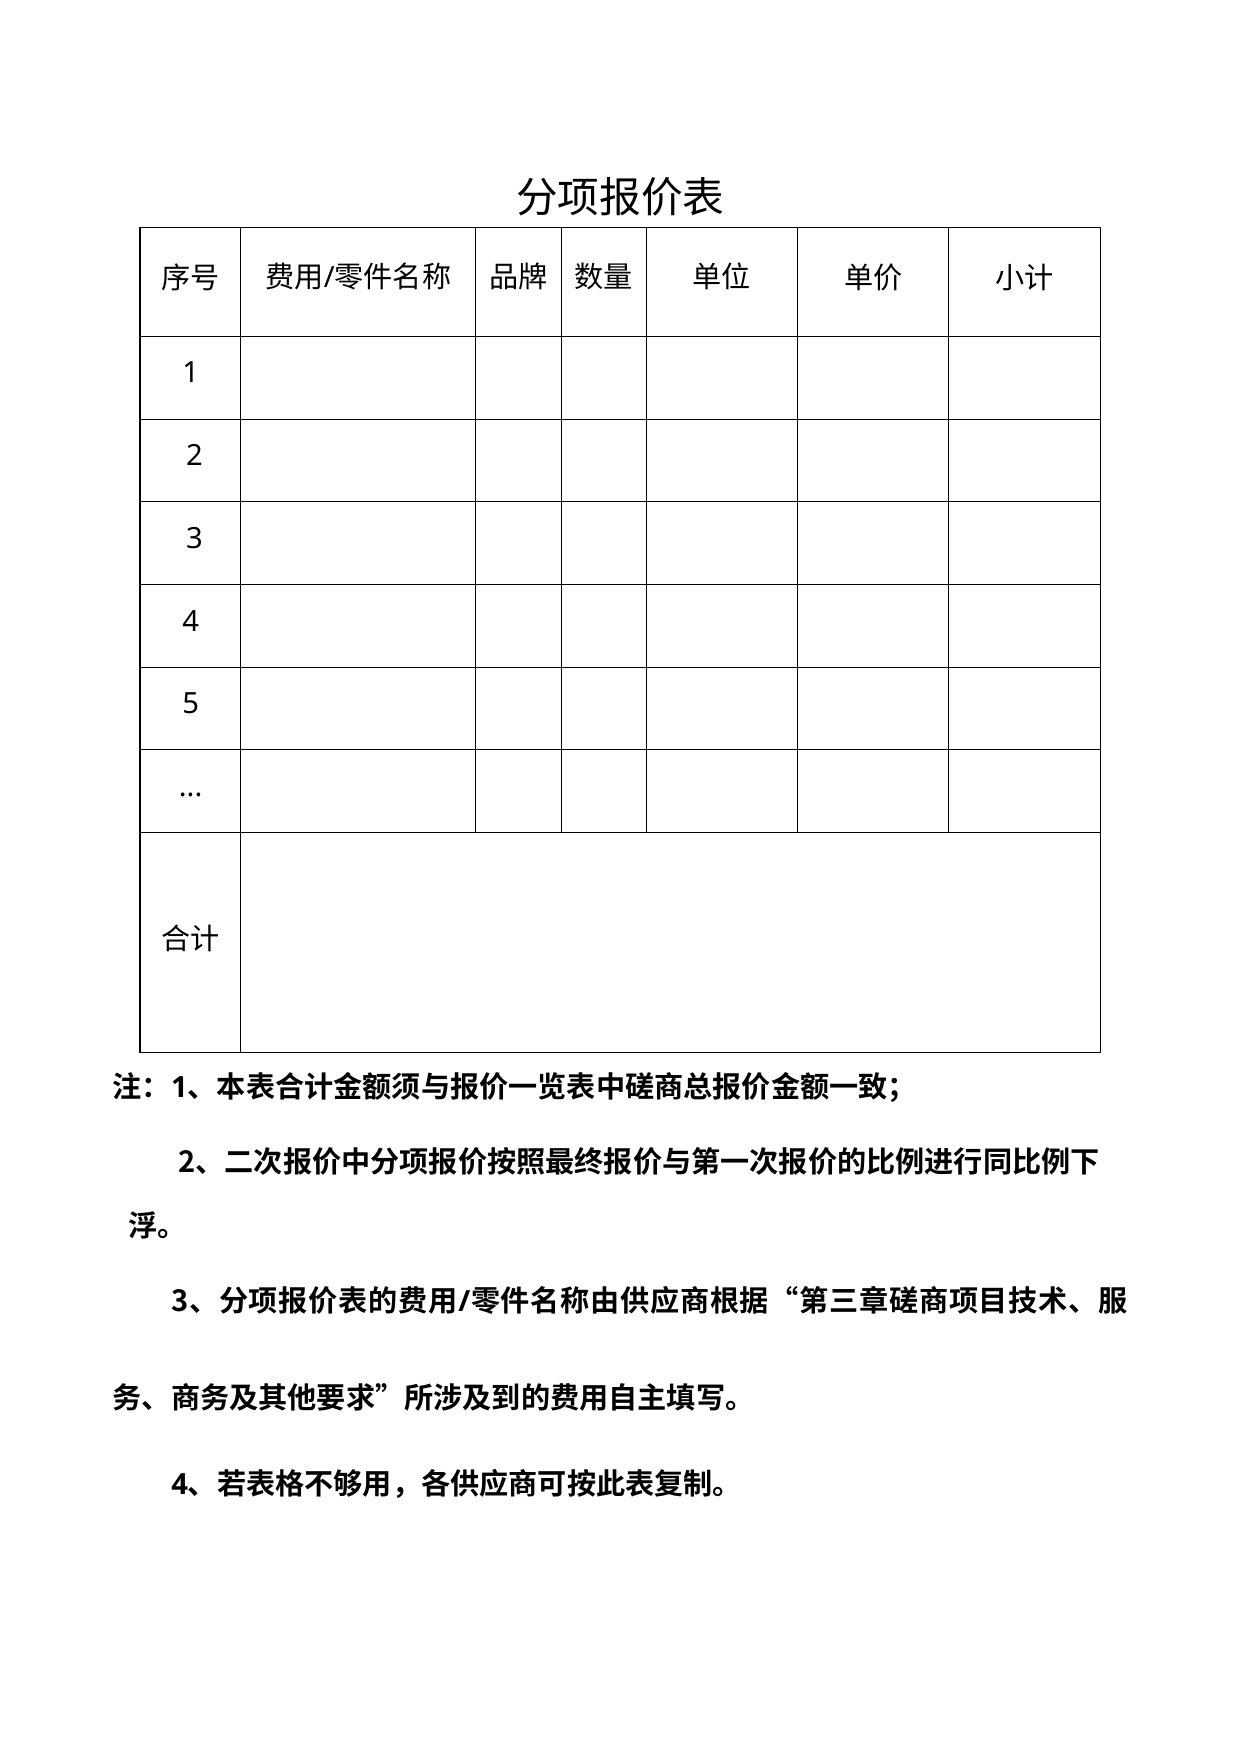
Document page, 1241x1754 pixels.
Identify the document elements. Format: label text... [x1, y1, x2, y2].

table_cell [476, 668, 561, 749]
table_cell [562, 337, 646, 418]
table_cell 3 [141, 502, 240, 584]
table_header 品牌 [476, 228, 561, 336]
table_cell [476, 750, 561, 832]
table_cell [562, 502, 646, 584]
list 2、二次报价中分项报价按照最终报价与第一次报价的比例进行同比例下浮。 [128, 1139, 1128, 1245]
table_cell [476, 502, 561, 584]
table_cell [647, 585, 797, 667]
table_cell [241, 833, 1100, 1052]
table_cell [562, 585, 646, 667]
table_cell [798, 668, 948, 749]
table_cell 4 [141, 585, 240, 667]
table_header 序号 [141, 228, 240, 336]
table_header 费用/零件名称 [241, 228, 475, 336]
table_cell [647, 668, 797, 749]
table_cell [647, 337, 797, 418]
table_cell [562, 668, 646, 749]
table_header 数量 [562, 228, 646, 336]
table_cell [798, 750, 948, 832]
table_cell [241, 668, 475, 749]
table_header 小计 [949, 228, 1100, 336]
table_cell [476, 585, 561, 667]
table_cell 2 [141, 420, 240, 501]
table_cell [241, 750, 475, 832]
table_header 单位 [647, 228, 797, 336]
table_header 单价 [798, 228, 948, 336]
table_cell [949, 585, 1100, 667]
table_cell [241, 337, 475, 418]
table_cell [949, 668, 1100, 749]
table_cell [241, 585, 475, 667]
table_cell [562, 750, 646, 832]
table_cell [647, 502, 797, 584]
table_cell [798, 585, 948, 667]
text 注：1、本表合计金额须与报价一览表中磋商总报价金额一致； [112, 1053, 1128, 1118]
table_cell 合计 [141, 833, 240, 1052]
table_cell [241, 420, 475, 501]
table_cell [562, 420, 646, 501]
table_cell [949, 420, 1100, 501]
table_cell [798, 502, 948, 584]
table_cell [949, 502, 1100, 584]
table_cell ... [141, 750, 240, 832]
table_cell [798, 337, 948, 418]
table_cell [949, 750, 1100, 832]
table_cell 5 [141, 668, 240, 749]
text 3、分项报价表的费用/零件名称由供应商根据“第三章磋商项目技术、服务、商务及其他要求”所涉及到的费用自主填写。 [112, 1266, 1128, 1428]
table_cell 1 [141, 337, 240, 418]
table_cell [241, 502, 475, 584]
table_cell [647, 420, 797, 501]
table_cell [647, 750, 797, 832]
text 4、若表格不够用，各供应商可按此表复制。 [112, 1449, 1128, 1514]
text 分项报价表 [112, 162, 1128, 227]
table_cell [476, 337, 561, 418]
table_cell [476, 420, 561, 501]
table_cell [949, 337, 1100, 418]
table_cell [798, 420, 948, 501]
